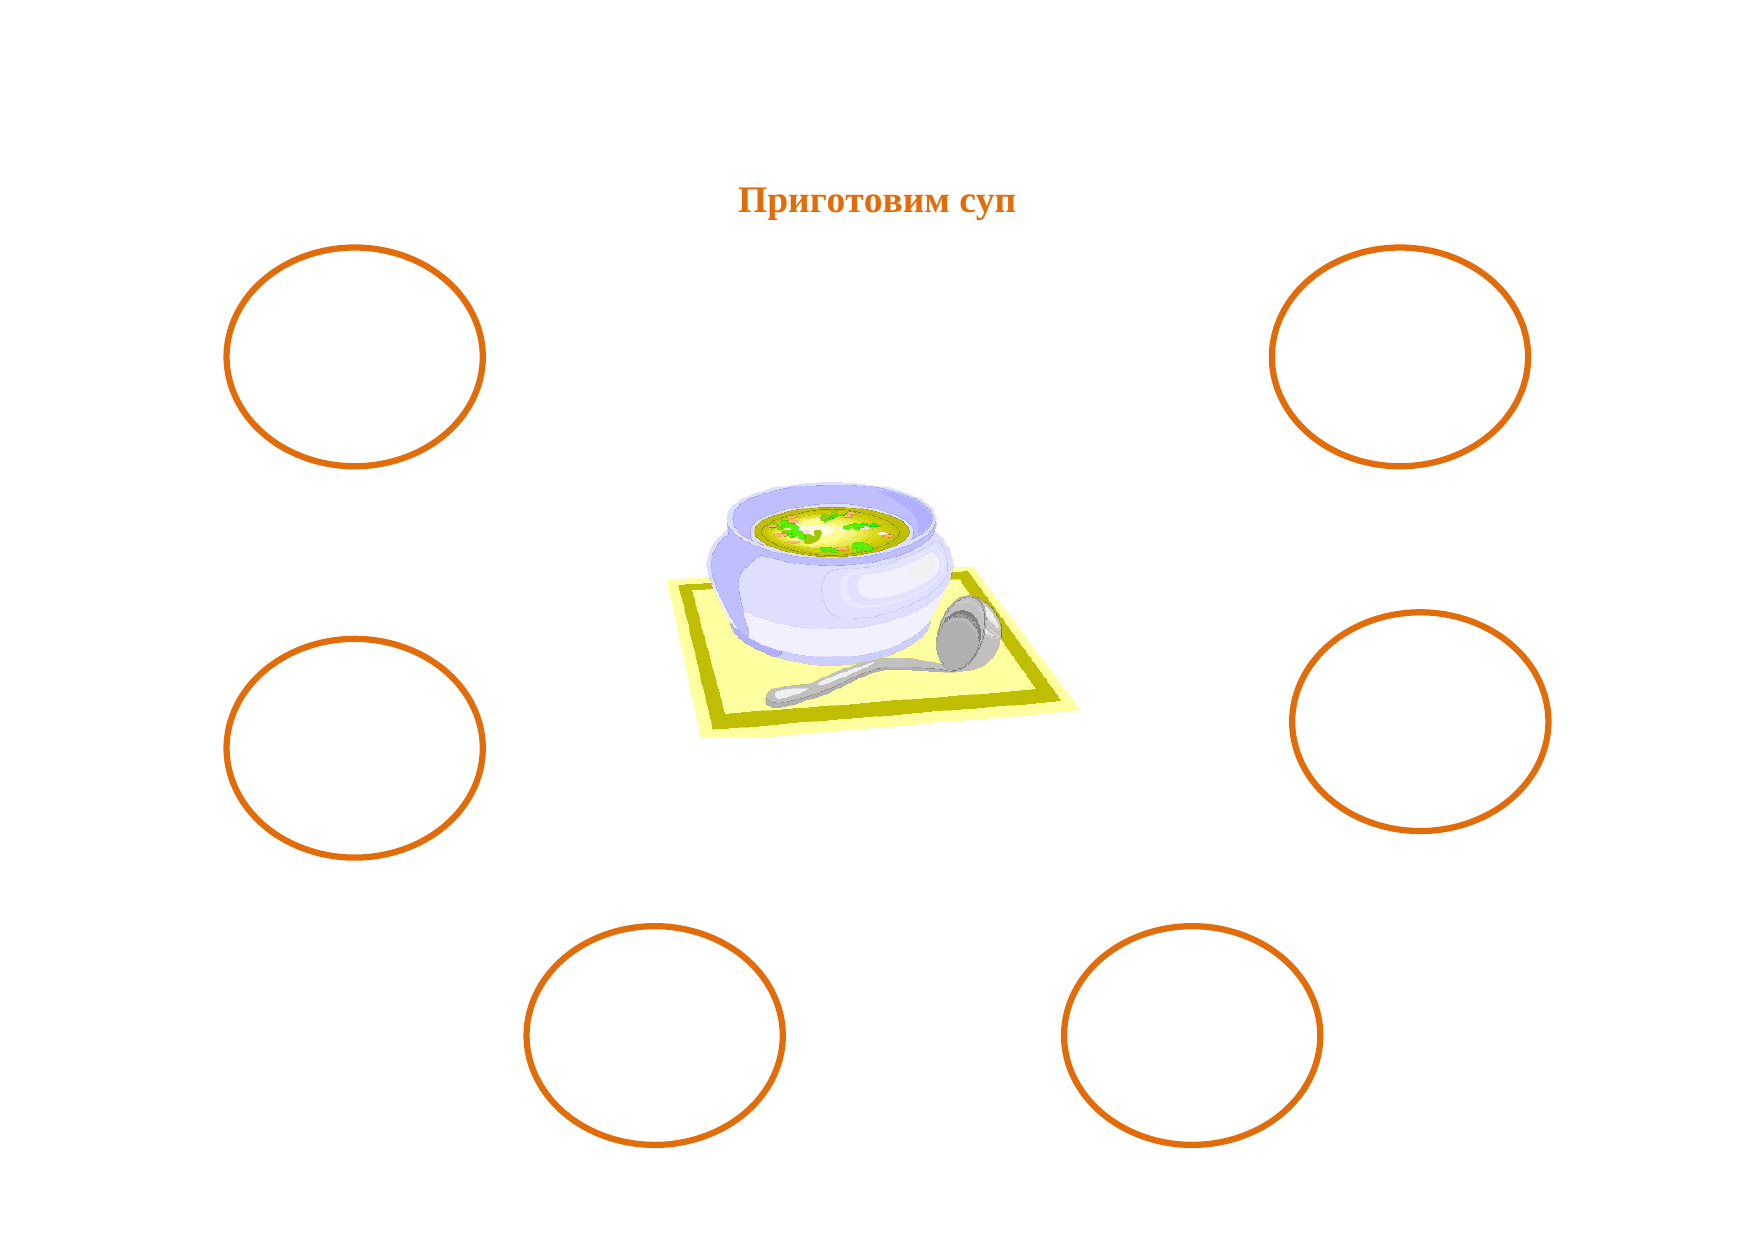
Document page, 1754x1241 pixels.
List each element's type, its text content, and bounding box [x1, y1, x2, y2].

text Приготовим суп [118, 177, 1636, 220]
picture [668, 476, 1086, 738]
